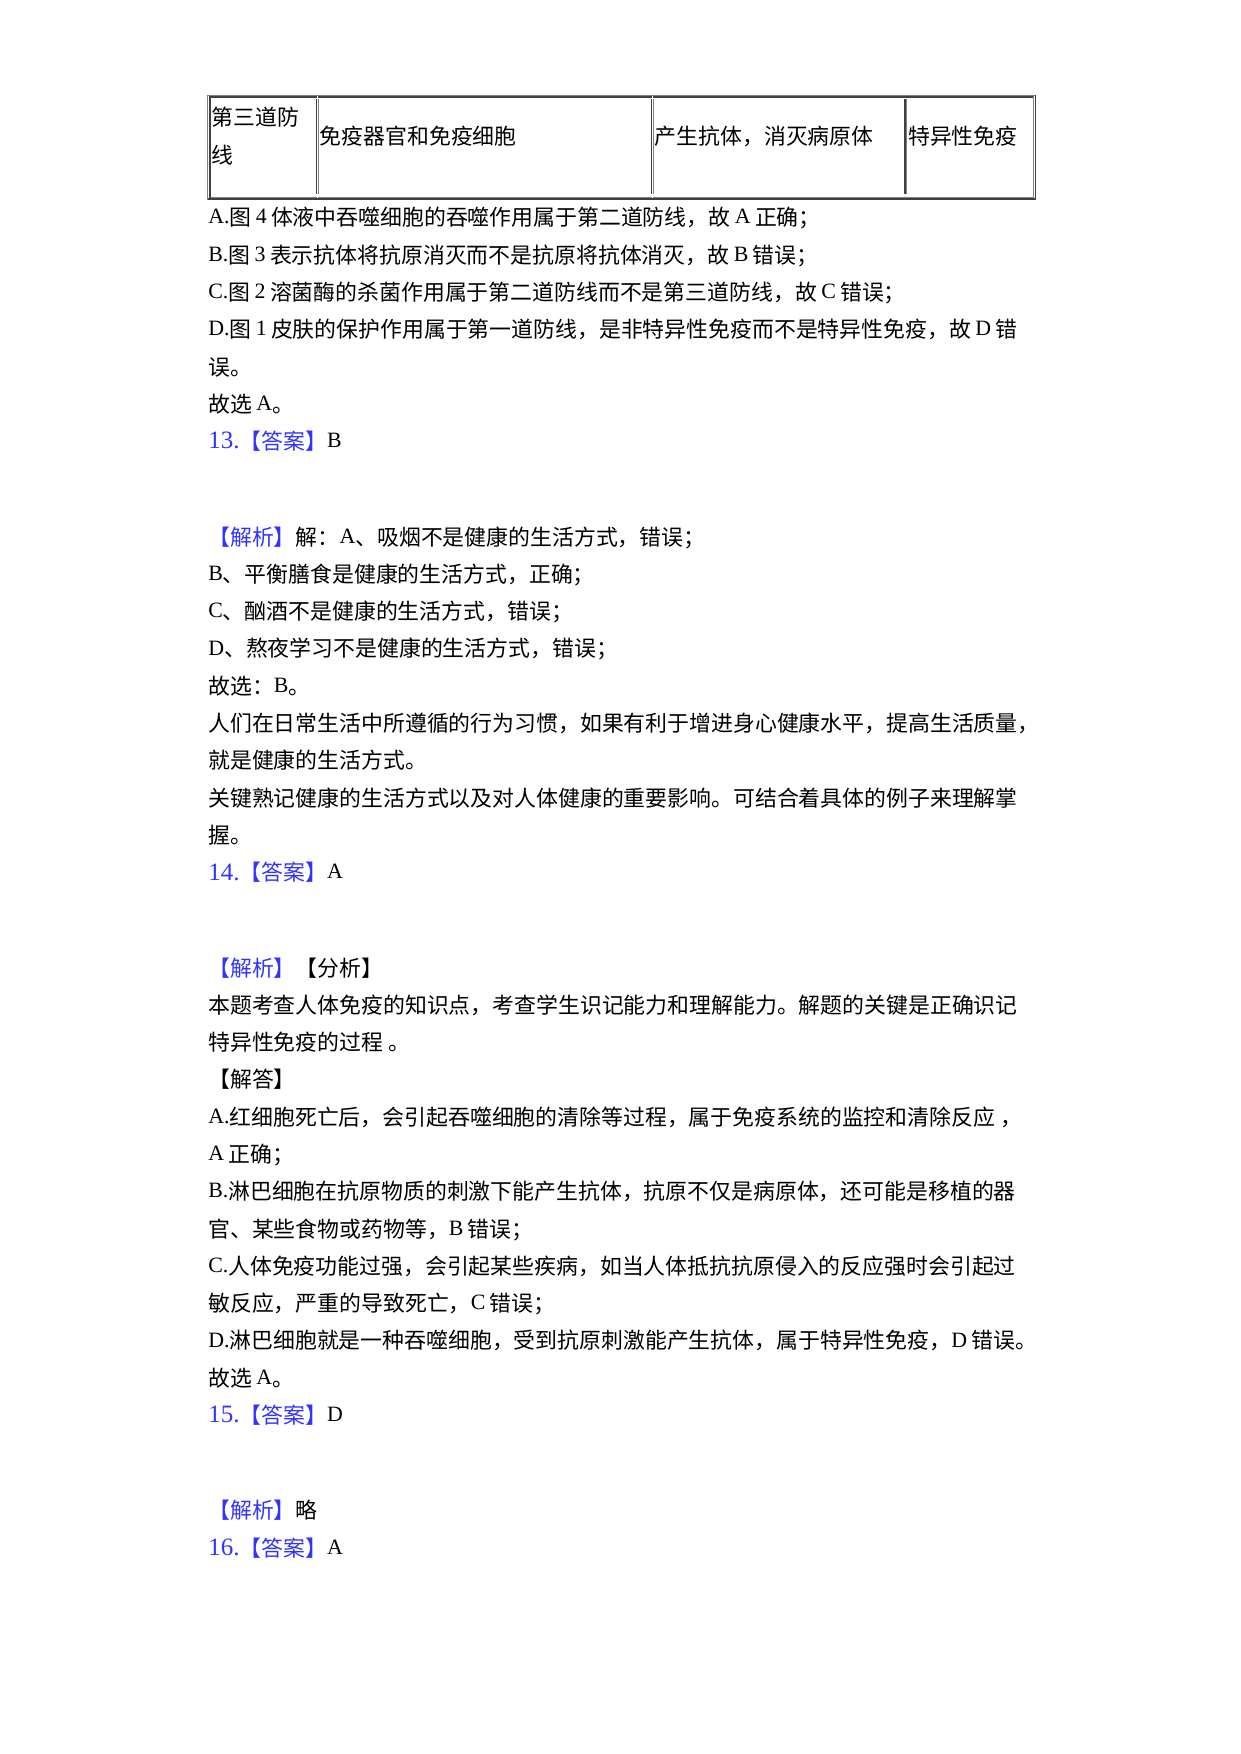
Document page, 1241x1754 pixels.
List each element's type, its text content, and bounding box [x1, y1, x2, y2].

table_cell 第三道防线 [211, 98, 317, 197]
table_cell 免疫器官和免疫细胞 [317, 96, 652, 197]
table_cell 产生抗体，消灭病原体 [652, 96, 906, 197]
text 【解析】解：A、吸烟不是健康的生活方式，错误； B、平衡膳食是健康的生活方式，正确； C、酗酒不是健康的生活方式，错误； D、熬夜学习不是健康的生活方式，错误； 故选：B。 人们在日常生活中所遵循的行为习惯，如果有利于增进身心健康水平，提高生活质量，就是健康的生活方式。 关键熟记健康的生活方式以及对人体健康的重要影响。可结合着具体的例子来理解掌握。 14.【答案】A [208, 519, 1032, 924]
text A.图4体液中吞噬细胞的吞噬作用属于第二道防线，故A正确； B.图3表示抗体将抗原消灭而不是抗原将抗体消灭，故B错误； C.图2溶菌酶的杀菌作用属于第二道防线而不是第三道防线，故C错误； D.图1皮肤的保护作用属于第一道防线，是非特异性免疫而不是特异性免疫，故D错误。 故选A。 13.【答案】B [208, 200, 1032, 493]
text 【解析】略 16.【答案】A [208, 1493, 1032, 1600]
table_cell 特异性免疫 [906, 98, 1033, 197]
text 【解析】【分析】 本题考查人体免疫的知识点，考查学生识记能力和理解能力。解题的关键是正确识记特异性免疫的过程 。 【解答】 A.红细胞死亡后，会引起吞噬细胞的清除等过程，属于免疫系统的监控和清除反应 ，A正确； B.淋巴细胞在抗原物质的刺激下能产生抗体，抗原不仅是病原体，还可能是移植的器官、某些食物或药物等，B错误； C.人体免疫功能过强，会引起某些疾病，如当人体抵抗抗原侵入的反应强时会引起过敏反应，严重的导致死亡，C错误； D.淋巴细胞就是一种吞噬细胞，受到抗原刺激能产生抗体，属于特异性免疫，D错误。 故选A。 15.【答案】D [208, 950, 1032, 1467]
